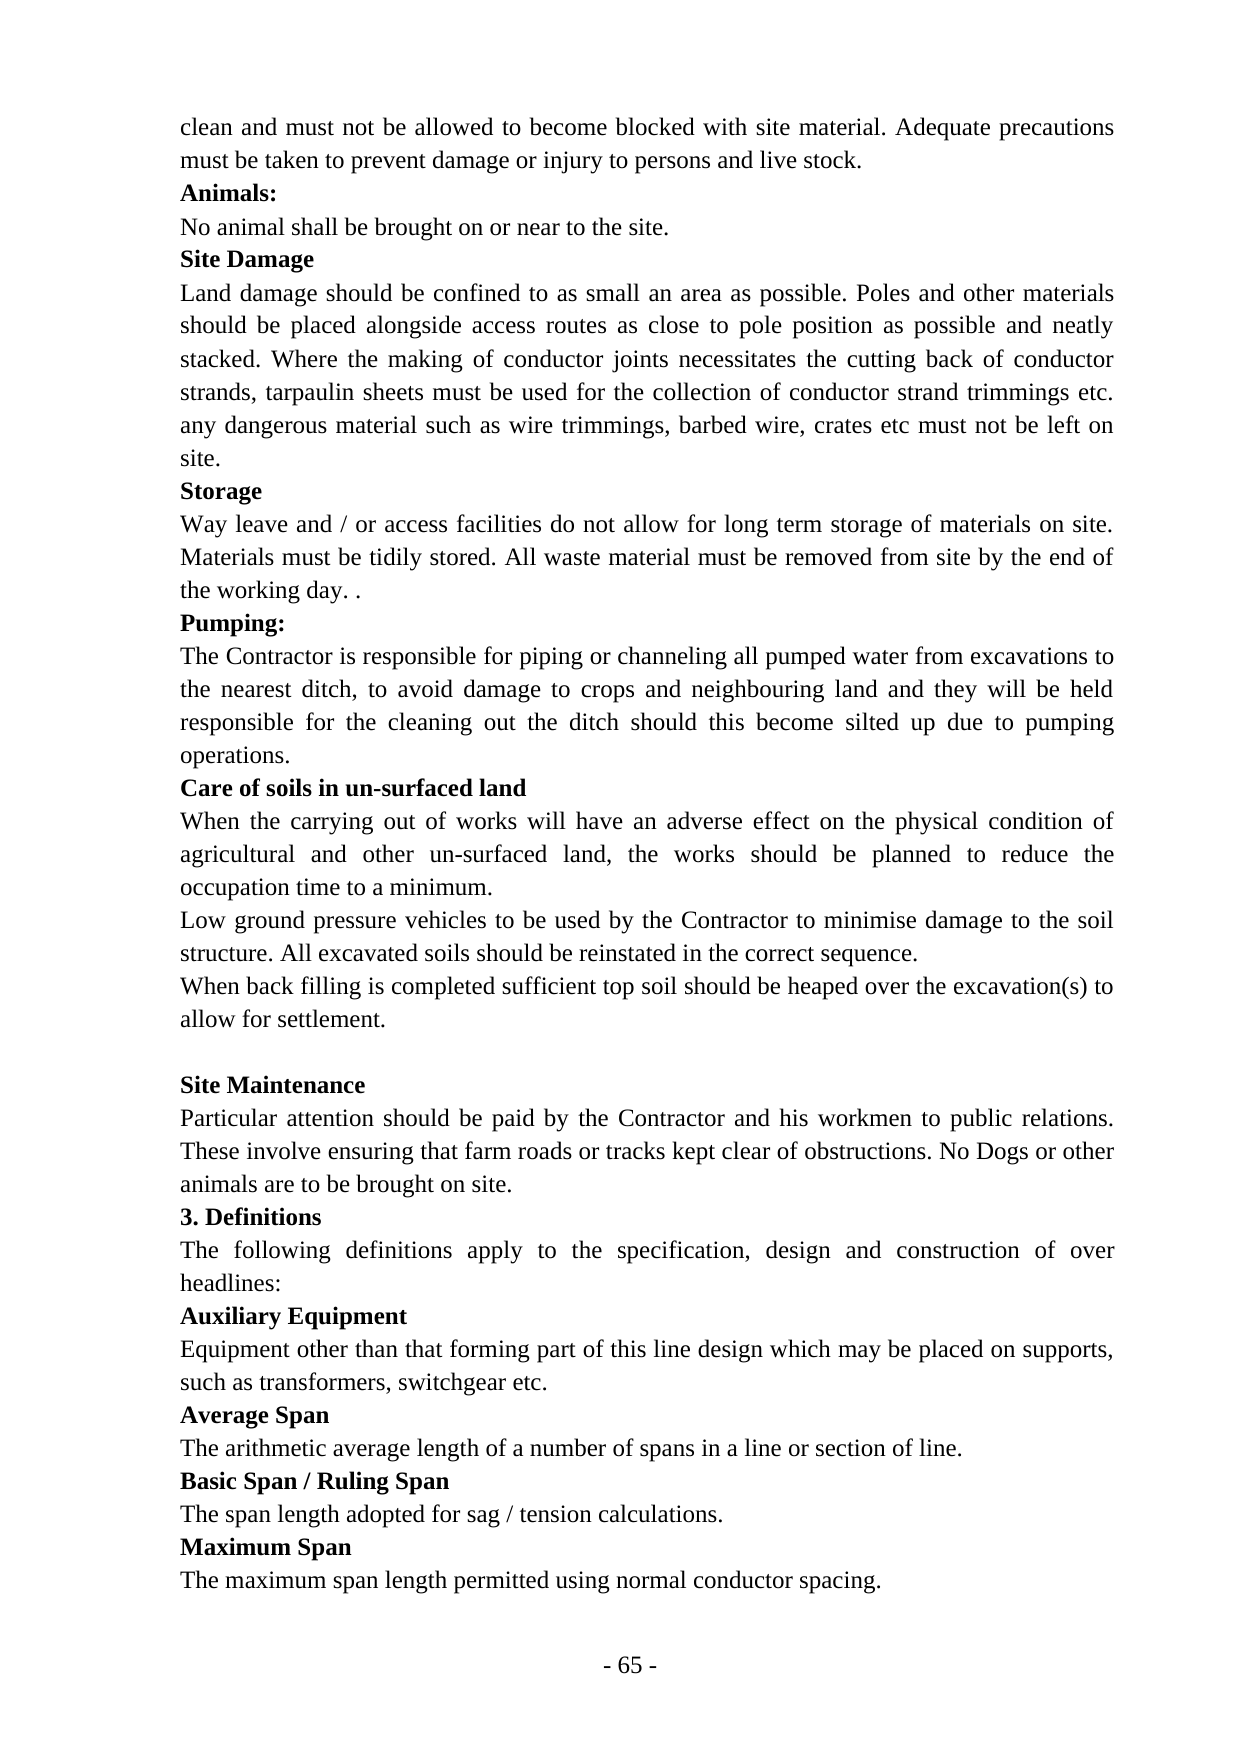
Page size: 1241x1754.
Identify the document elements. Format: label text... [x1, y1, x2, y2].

text Way leave and / or access facilities do not allow for long term storage of materials on site. Materials must be tidily stored. All waste material must be removed from site by the end of the working day. . [180, 509, 1115, 603]
list Pumping: [180, 608, 1115, 637]
text Maximum Span [180, 1532, 1115, 1561]
text When back filling is completed sufficient top soil should be heaped over the excavation(s) to allow for settlement. [180, 971, 1115, 1033]
text Basic Span / Ruling Span [180, 1466, 1115, 1495]
list Care of soils in un-surfaced land [180, 773, 1115, 802]
text The following definitions apply to the specification, design and construction of over headlines: [180, 1235, 1115, 1297]
text The span length adopted for sag / tension calculations. [180, 1499, 1115, 1528]
list Site Maintenance [180, 1070, 1115, 1099]
text The Contractor is responsible for piping or channeling all pumped water from excavations to the nearest ditch, to avoid damage to crops and neighbouring land and they will be held responsible for the cleaning out the ditch should this become silted up due to pumping operations. [180, 641, 1115, 769]
text Particular attention should be paid by the Contractor and his workmen to public relations. These involve ensuring that farm roads or tracks kept clear of obstructions. No Dogs or other animals are to be brought on site. [180, 1103, 1115, 1198]
text 3. Definitions [180, 1202, 1115, 1231]
text Low ground pressure vehicles to be used by the Contractor to minimise damage to the soil structure. All excavated soils should be reinstated in the correct sequence. [180, 905, 1115, 967]
list Animals: [180, 178, 1115, 207]
text Auxiliary Equipment [180, 1301, 1115, 1330]
text Equipment other than that forming part of this line design which may be placed on supports, such as transformers, switchgear etc. [180, 1334, 1115, 1396]
list Storage [180, 476, 1115, 504]
text The arithmetic average length of a number of spans in a line or section of line. [180, 1433, 1115, 1462]
text When the carrying out of works will have an adverse effect on the physical condition of agricultural and other un-surfaced land, the works should be planned to reduce the occupation time to a minimum. [180, 806, 1115, 901]
text Land damage should be confined to as small an area as possible. Poles and other materials should be placed alongside access routes as close to pole position as possible and neatly stacked. Where the making of conductor joints necessitates the cutting back of conductor strands, tarpaulin sheets must be used for the collection of conductor strand trimmings etc. any dangerous material such as wire trimmings, barbed wire, crates etc must not be left on site. [180, 278, 1115, 471]
text The maximum span length permitted using normal conductor spacing. [180, 1565, 1115, 1594]
text Average Span [180, 1400, 1115, 1429]
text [180, 112, 1115, 174]
list Site Damage [180, 244, 1115, 273]
text No animal shall be brought on or near to the site. [180, 212, 1115, 240]
